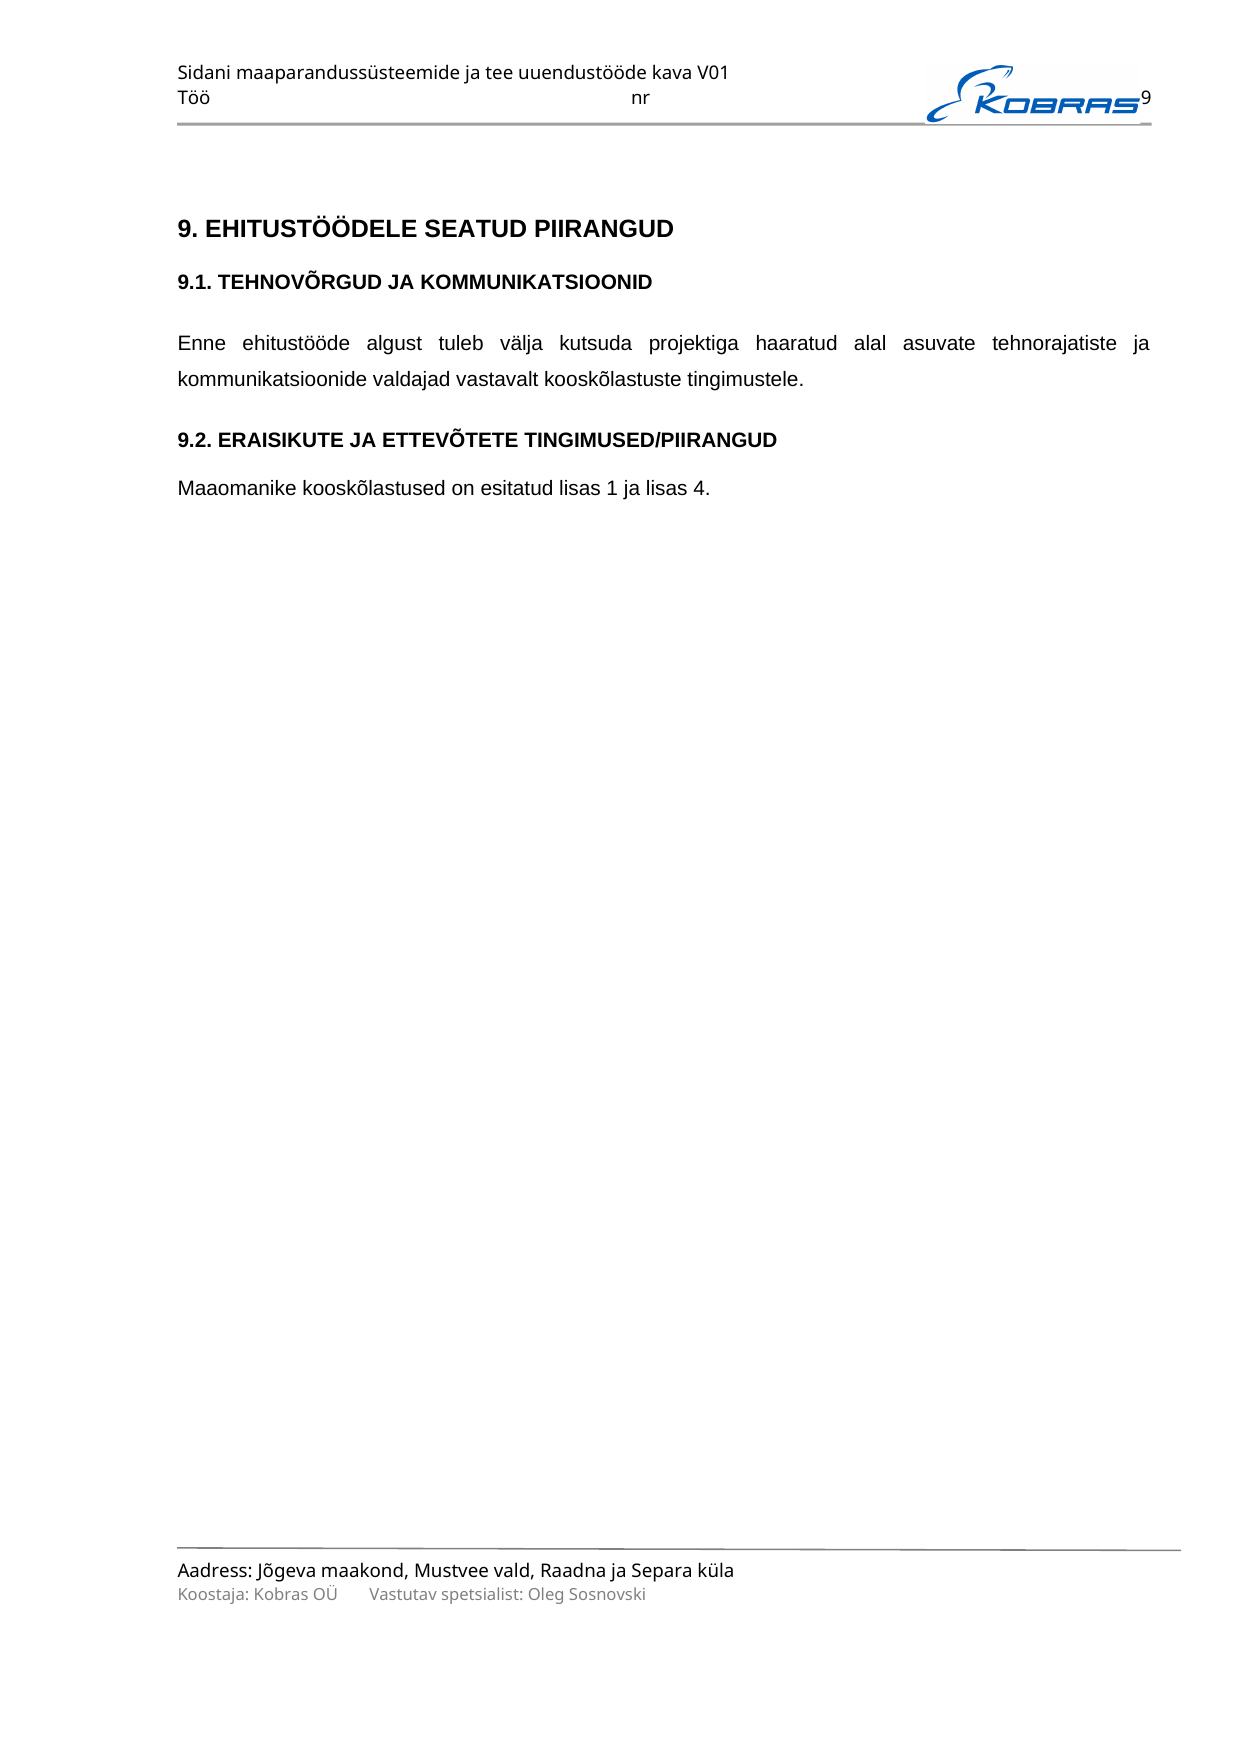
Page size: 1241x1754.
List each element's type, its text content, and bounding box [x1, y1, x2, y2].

text Enne ehitustööde algust tuleb välja kutsuda projektiga haaratud alal asuvate tehnorajatiste ja kommunikatsioonide valdajad vastavalt kooskõlastuste tingimustele. [177, 331, 1152, 390]
text Maaomanike kooskõlastused on esitatud lisas 1 ja lisas 4. [177, 476, 1152, 500]
subtitle Tehnovõrgud ja kommunikatsioonid [177, 269, 1152, 293]
subtitle Eraisikute ja ettevõtete tingimused/piirangud [177, 427, 1152, 451]
subtitle Ehitustöödele seatud piirangud [177, 214, 1152, 243]
